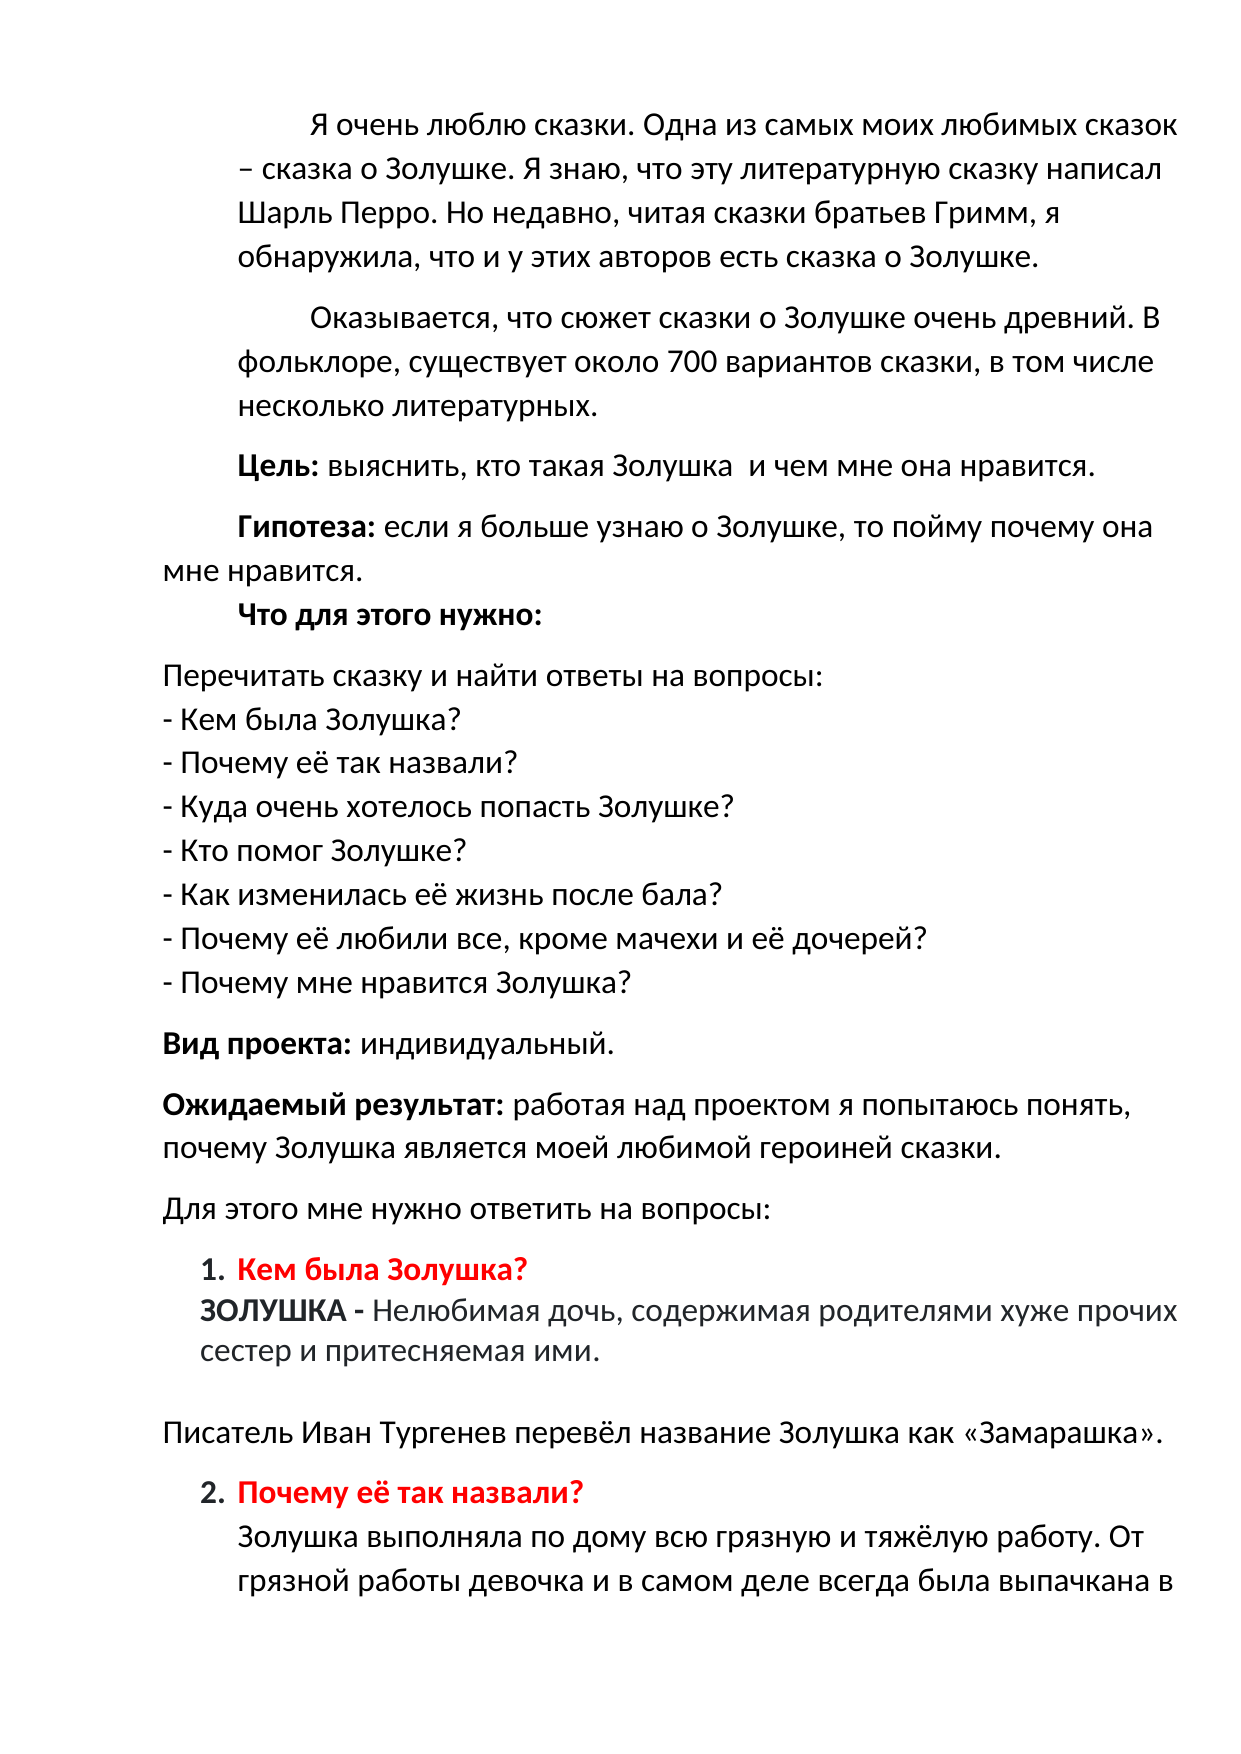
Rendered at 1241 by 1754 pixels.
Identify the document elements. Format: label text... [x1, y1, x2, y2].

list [237, 1515, 1181, 1600]
text Оказывается, что сюжет сказки о Золушке очень древний. В фольклоре, существует около 700 вариантов сказки, в том числе несколько литературных. [237, 296, 1181, 424]
text Гипотеза: если я больше узнаю о Золушке, то пойму почему она мне нравится. Что для этого нужно: [162, 505, 1181, 634]
text Для этого мне нужно ответить на вопросы: [162, 1187, 1181, 1228]
list Почему её так назвали? [200, 1471, 1181, 1512]
text Перечитать сказку и найти ответы на вопросы: - Кем была Золушка? - Почему её так назвали? - Куда очень хотелось попасть Золушке? - Кто помог Золушке? - Как изменилась её жизнь после бала? - Почему её любили все, кроме мачехи и её дочерей? - Почему мне нравится Золушка? [162, 654, 1181, 1002]
list Кем была Золушка? [200, 1248, 1181, 1288]
text Ожидаемый результат: работая над проектом я попытаюсь понять, почему Золушка является моей любимой героиней сказки. [162, 1083, 1181, 1167]
text Цель: выяснить, кто такая Золушка и чем мне она нравится. [237, 444, 1181, 485]
text Вид проекта: индивидуальный. [162, 1022, 1181, 1063]
text Писатель Иван Тургенев перевёл название Золушка как «Замарашка». [162, 1411, 1181, 1451]
text Я очень люблю сказки. Одна из самых моих любимых сказок – сказка о Золушке. Я знаю, что эту литературную сказку написал Шарль Перро. Но недавно, читая сказки братьев Гримм, я обнаружила, что и у этих авторов есть сказка о Золушке. [237, 103, 1181, 276]
text ЗОЛУШКА - Нелюбимая дочь, содержимая родителями хуже прочих сестер и притесняемая ими. [200, 1288, 1181, 1370]
